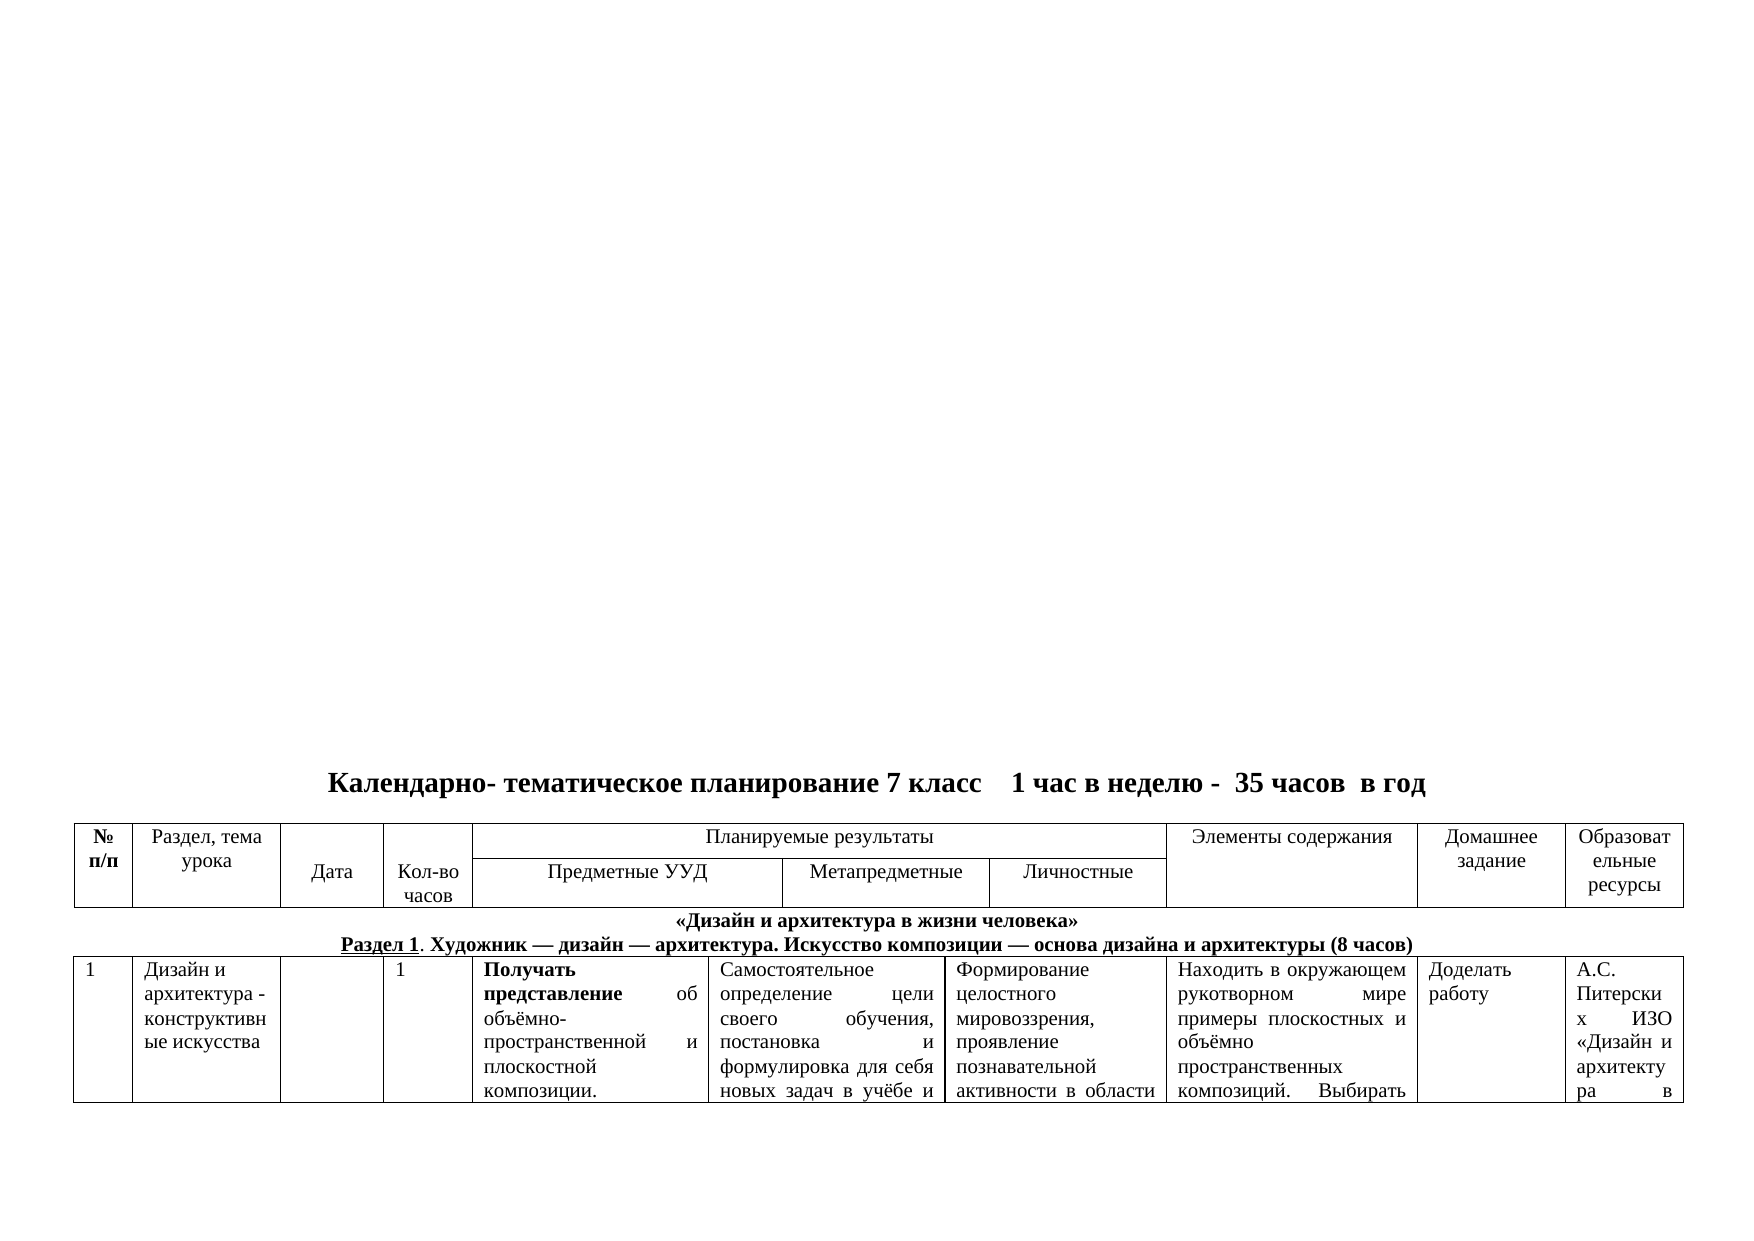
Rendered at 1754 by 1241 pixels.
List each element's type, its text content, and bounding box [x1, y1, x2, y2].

table_cell Предметные УУД [473, 859, 782, 907]
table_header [473, 957, 708, 1102]
table_header [281, 824, 383, 858]
table_header [281, 957, 383, 1102]
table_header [946, 957, 1166, 1102]
table_header [384, 824, 472, 858]
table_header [1566, 957, 1683, 1102]
table_header 1 [384, 957, 472, 1102]
table_header Образовательные ресурсы [1566, 824, 1683, 907]
text «Дизайн и архитектура в жизни человека» [118, 908, 1636, 932]
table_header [1167, 957, 1417, 1102]
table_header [133, 957, 280, 1102]
table_cell Дата [281, 858, 383, 907]
text Календарно- тематическое планирование 7 класс 1 час в неделю - 35 часов в год [118, 765, 1636, 799]
text Раздел 1. Художник — дизайн — архитектура. Искусство композиции — основа дизайна и архитектуры (8 часов) [118, 932, 1636, 956]
table_cell Метапредметные [783, 859, 989, 907]
table_header Планируемые результаты [473, 824, 1166, 858]
table_header Доделать работу [1418, 957, 1565, 1102]
table_header № п/п [75, 824, 132, 907]
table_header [709, 957, 944, 1102]
table_header Элементы содержания [1167, 824, 1417, 907]
table_cell Кол-во часов [384, 858, 472, 907]
table_cell Личностные [990, 859, 1166, 907]
table_header Домашнее задание [1418, 824, 1565, 907]
table_header 1 [74, 957, 132, 1102]
table_header Раздел, тема урока [133, 824, 280, 907]
